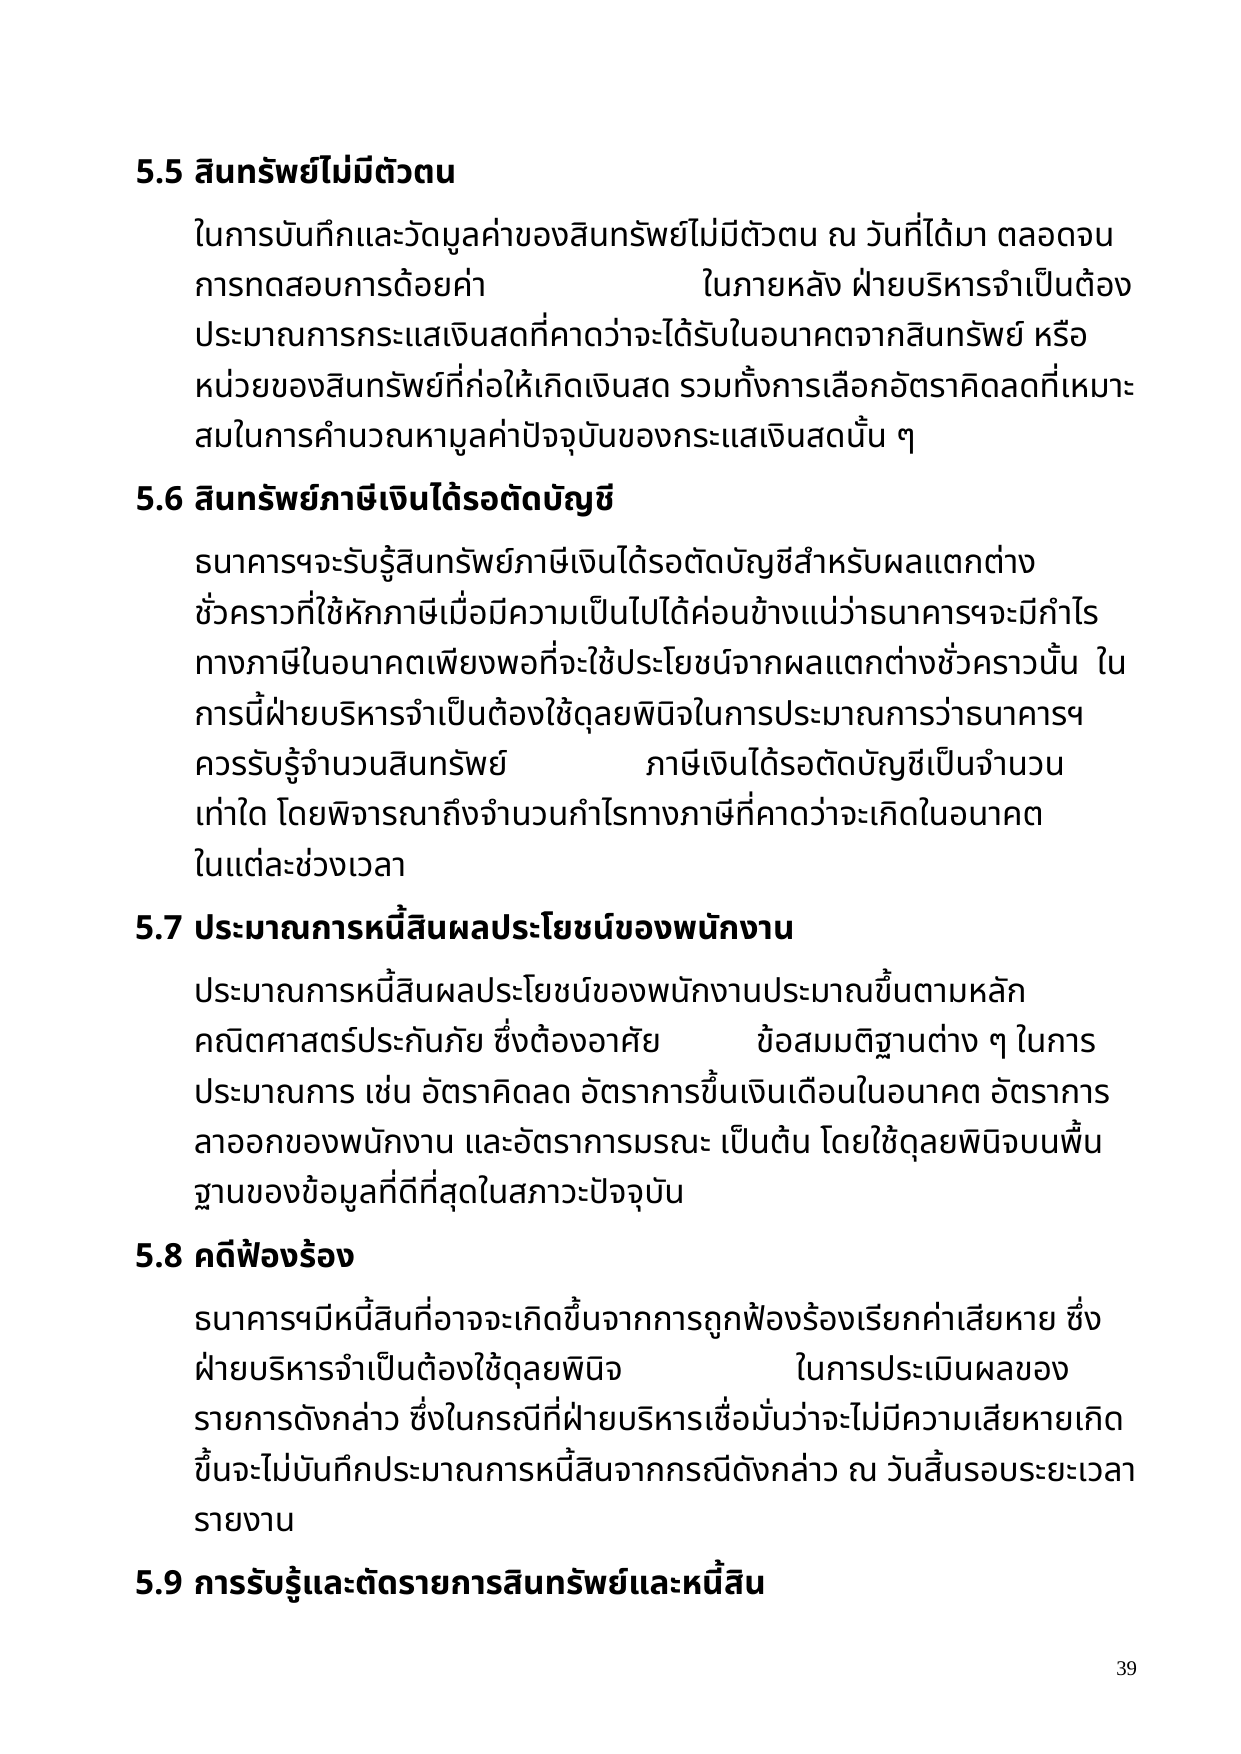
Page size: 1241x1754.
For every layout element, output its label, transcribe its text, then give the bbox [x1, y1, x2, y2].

text 5.5 สินทรัพย์ไม่มีตัวตน [136, 147, 1137, 198]
text ประมาณการหนี้สินผลประโยชน์ของพนักงานประมาณขึ้นตามหลักคณิตศาสตร์ประกันภัย ซึ่งต้องอาศัย ข้อสมมติฐานต่าง ๆ ในการประมาณการ เช่น อัตราคิดลด อัตราการขึ้นเงินเดือนในอนาคต อัตราการลาออกของพนักงาน และอัตราการมรณะ เป็นต้น โดยใช้ดุลยพินิจบนพื้นฐานของข้อมูลที่ดีที่สุดในสภาวะปัจจุบัน [135, 967, 1137, 1219]
text 5.7 ประมาณการหนี้สินผลประโยชน์ของพนักงาน [135, 904, 1137, 954]
text ธนาคารฯมีหนี้สินที่อาจจะเกิดขึ้นจากการถูกฟ้องร้องเรียกค่าเสียหาย ซึ่งฝ่ายบริหารจำเป็นต้องใช้ดุลยพินิจ ในการประเมินผลของรายการดังกล่าว ซึ่งในกรณีที่ฝ่ายบริหารเชื่อมั่นว่าจะไม่มีความเสียหายเกิดขึ้นจะไม่บันทึกประมาณการหนี้สินจากกรณีดังกล่าว ณ วันสิ้นรอบระยะเวลารายงาน [135, 1294, 1137, 1547]
text 5.8 คดีฟ้องร้อง [135, 1231, 1137, 1282]
text 5.6 สินทรัพย์ภาษีเงินได้รอตัดบัญชี [136, 475, 1137, 526]
text 5.9 การรับรู้และตัดรายการสินทรัพย์และหนี้สิน [135, 1559, 1137, 1610]
text ในการบันทึกและวัดมูลค่าของสินทรัพย์ไม่มีตัวตน ณ วันที่ได้มา ตลอดจนการทดสอบการด้อยค่า ในภายหลัง ฝ่ายบริหารจำเป็นต้องประมาณการกระแสเงินสดที่คาดว่าจะได้รับในอนาคตจากสินทรัพย์ หรือ หน่วยของสินทรัพย์ที่ก่อให้เกิดเงินสด รวมทั้งการเลือกอัตราคิดลดที่เหมาะสมในการคำนวณหามูลค่าปัจจุบันของกระแสเงินสดนั้น ๆ [136, 211, 1137, 463]
text ธนาคารฯจะรับรู้สินทรัพย์ภาษีเงินได้รอตัดบัญชีสำหรับผลแตกต่างชั่วคราวที่ใช้หักภาษีเมื่อมีความเป็นไปได้ค่อนข้างแน่ว่าธนาคารฯจะมีกำไรทางภาษีในอนาคตเพียงพอที่จะใช้ประโยชน์จากผลแตกต่างชั่วคราวนั้น ในการนี้ฝ่ายบริหารจำเป็นต้องใช้ดุลยพินิจในการประมาณการว่าธนาคารฯควรรับรู้จำนวนสินทรัพย์ ภาษีเงินได้รอตัดบัญชีเป็นจำนวนเท่าใด โดยพิจารณาถึงจำนวนกำไรทางภาษีที่คาดว่าจะเกิดในอนาคต ในแต่ละช่วงเวลา [136, 538, 1137, 891]
